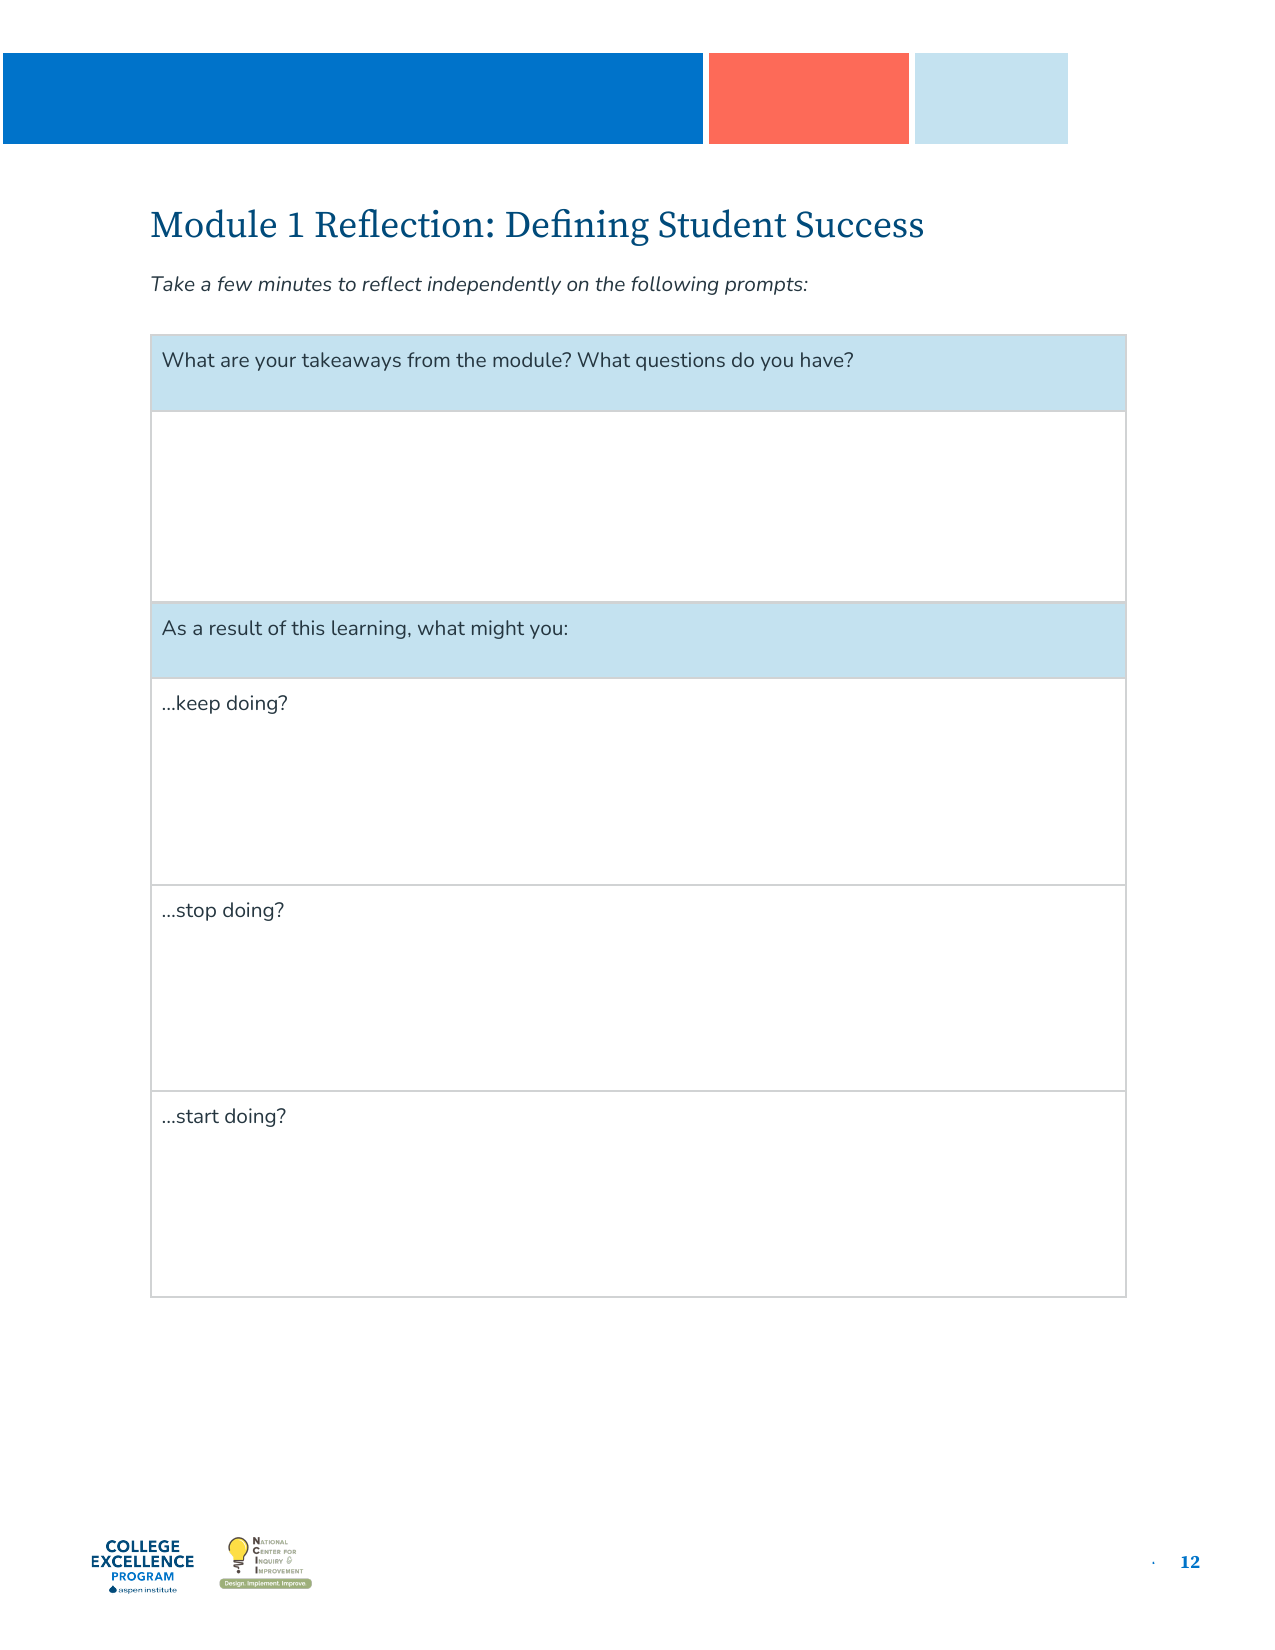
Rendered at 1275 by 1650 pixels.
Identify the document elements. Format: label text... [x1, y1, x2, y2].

text Take a few minutes to reflect independently on the following prompts: [150, 271, 1125, 299]
subtitle Module 1 Reflection: Defining Student Success [150, 203, 1125, 250]
picture [217, 1534, 314, 1591]
picture [91, 1540, 194, 1595]
